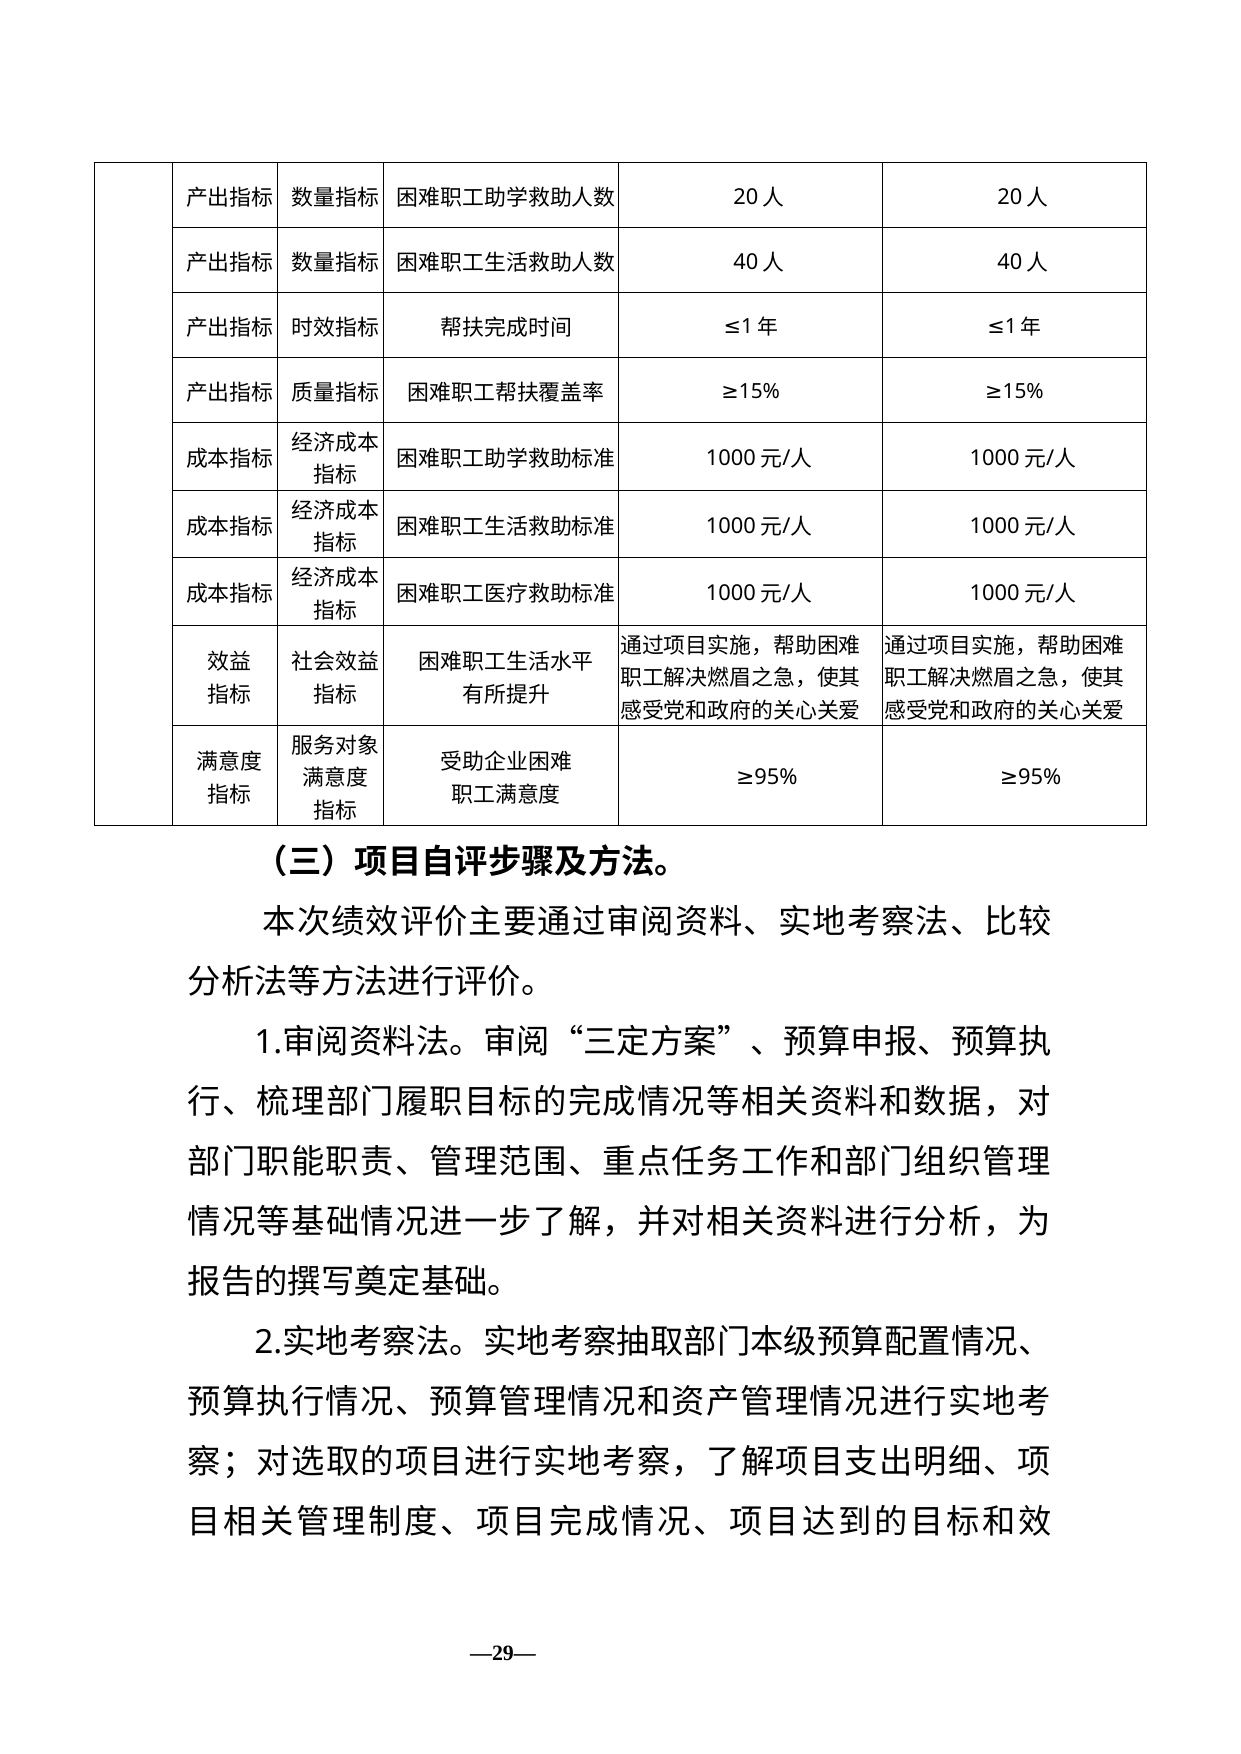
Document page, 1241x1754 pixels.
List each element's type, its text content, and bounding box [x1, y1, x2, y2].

table_cell 困难职工医疗救助标准 [384, 558, 618, 625]
text （三）项目自评步骤及方法。 [187, 826, 1062, 886]
table_cell 社会效益 指标 [278, 626, 383, 725]
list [187, 1306, 1053, 1546]
table_cell 成本指标 [173, 423, 277, 489]
table_cell 产出指标 [173, 358, 277, 422]
table_cell ≥95% [619, 726, 882, 825]
table_cell 成本指标 [173, 558, 277, 625]
table_cell 产出指标 [173, 163, 277, 227]
table_cell ≤1年 [619, 293, 882, 357]
table_cell 困难职工生活救助人数 [384, 228, 618, 292]
text 本次绩效评价主要通过审阅资料、实地考察法、比较分析法等方法进行评价。 [187, 886, 1053, 1006]
table_cell 服务对象 满意度 指标 [278, 726, 383, 825]
table_cell 通过项目实施，帮助困难 职工解决燃眉之急，使其 感受党和政府的关心关爱 [619, 626, 882, 725]
table_cell 效益 指标 [173, 626, 277, 725]
table_cell 困难职工生活水平 有所提升 [384, 626, 618, 725]
table_cell 困难职工助学救助人数 [384, 163, 618, 227]
table_cell 20人 [883, 163, 1146, 227]
table_cell ≥95% [883, 726, 1146, 825]
table_cell 40人 [619, 228, 882, 292]
table_cell 1000元/人 [883, 491, 1146, 557]
table_cell ≥15% [619, 358, 882, 422]
table_cell 数量指标 [278, 163, 383, 227]
table_cell 帮扶完成时间 [384, 293, 618, 357]
table_cell 1000元/人 [619, 491, 882, 557]
table_cell 经济成本 指标 [278, 423, 383, 489]
table_cell 困难职工生活救助标准 [384, 491, 618, 557]
table_cell 1000元/人 [883, 423, 1146, 489]
table_cell 产出指标 [173, 293, 277, 357]
list 1.审阅资料法。审阅“三定方案”、预算申报、预算执行、梳理部门履职目标的完成情况等相关资料和数据，对部门职能职责、管理范围、重点任务工作和部门组织管理情况等基础情况进一步了解，并对相关资料进行分析，为报告的撰写奠定基础。 [187, 1006, 1053, 1306]
table_cell 40人 [883, 228, 1146, 292]
table_cell 1000元/人 [619, 423, 882, 489]
table_cell 时效指标 [278, 293, 383, 357]
table_cell 经济成本 指标 [278, 558, 383, 625]
table_cell ≥15% [883, 358, 1146, 422]
table_cell ≤1年 [883, 293, 1146, 357]
table_cell 经济成本 指标 [278, 491, 383, 557]
table_cell 困难职工帮扶覆盖率 [384, 358, 618, 422]
table_cell 成本指标 [173, 491, 277, 557]
table_cell 产出指标 [173, 228, 277, 292]
table_cell 质量指标 [278, 358, 383, 422]
table_cell 数量指标 [278, 228, 383, 292]
table_cell 20人 [619, 163, 882, 227]
table_cell 1000元/人 [883, 558, 1146, 625]
table_cell 满意度 指标 [173, 726, 277, 825]
table_cell 困难职工助学救助标准 [384, 423, 618, 489]
table_cell 通过项目实施，帮助困难 职工解决燃眉之急，使其 感受党和政府的关心关爱 [883, 626, 1146, 725]
table_cell 受助企业困难 职工满意度 [384, 726, 618, 825]
table_cell 1000元/人 [619, 558, 882, 625]
